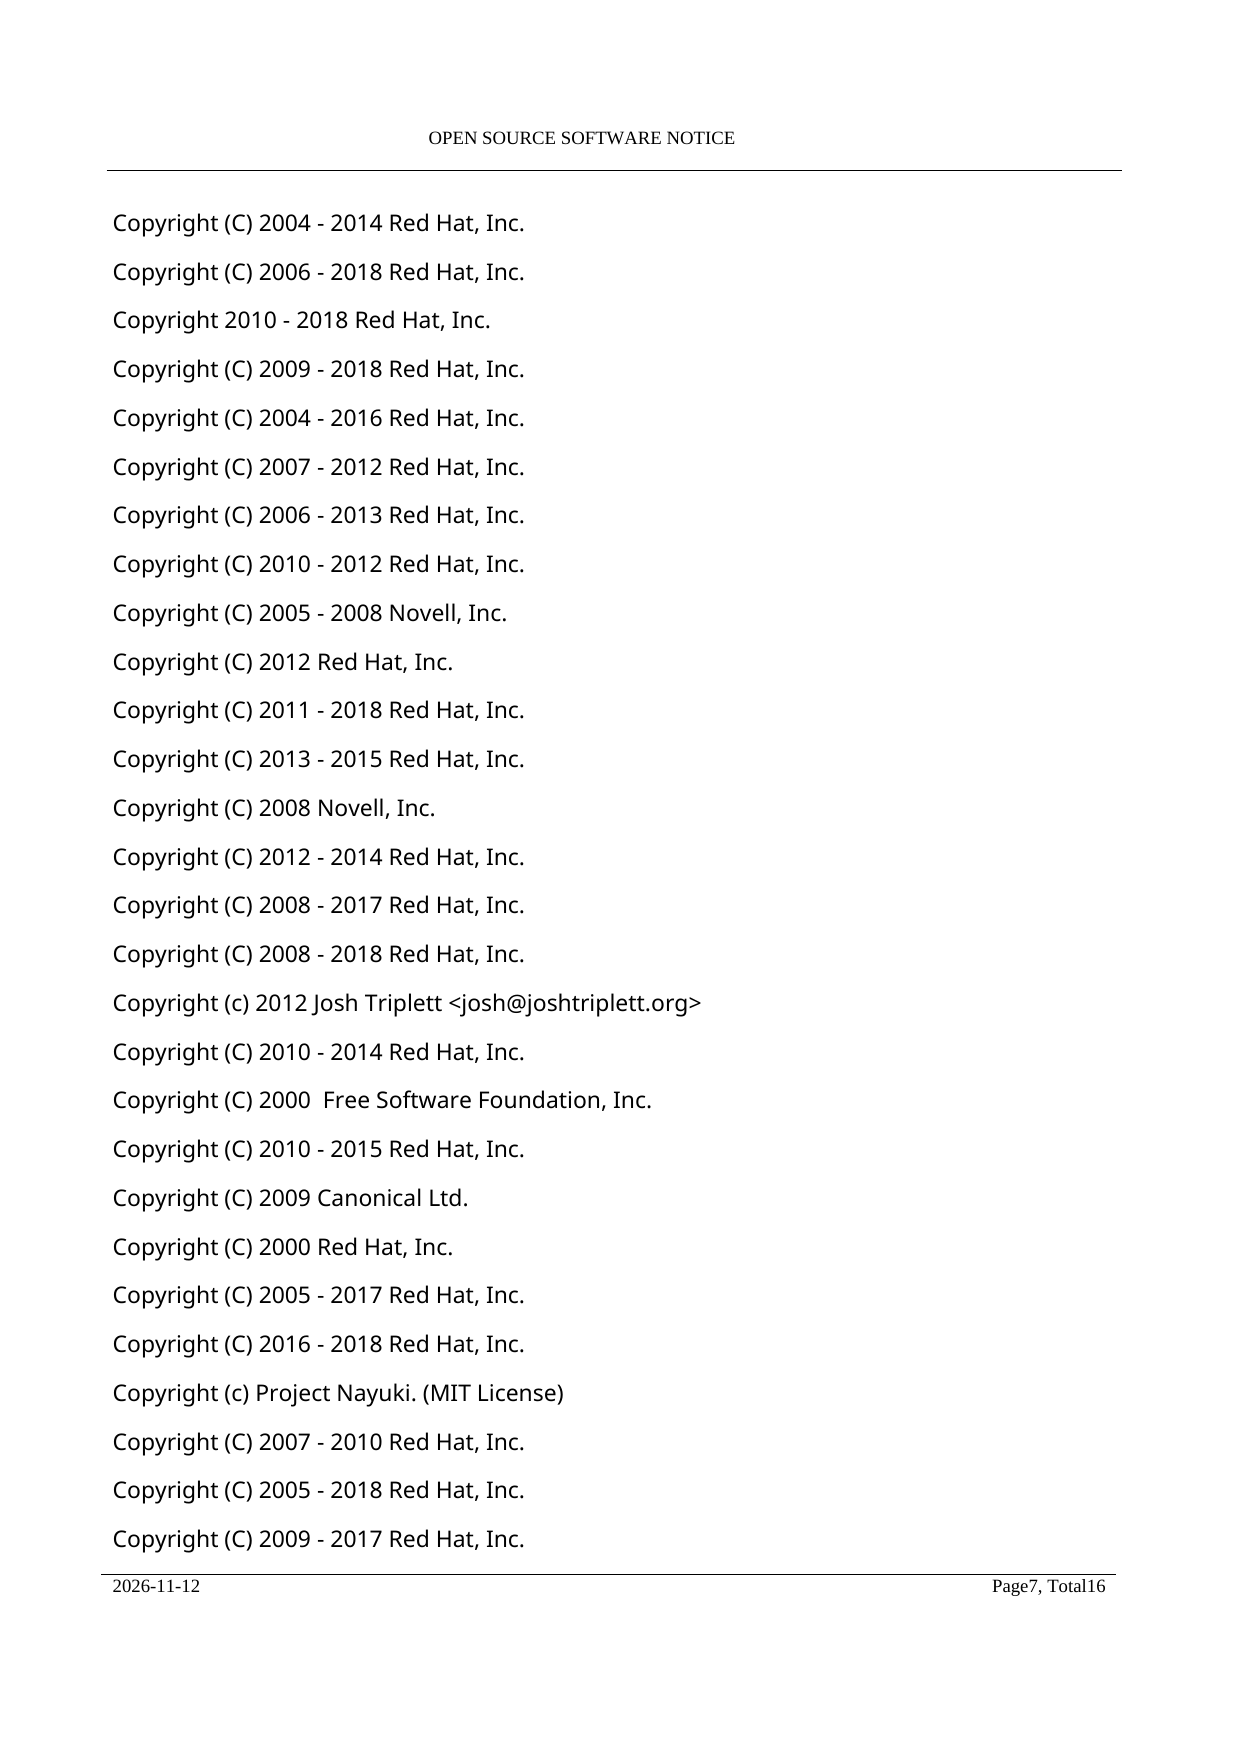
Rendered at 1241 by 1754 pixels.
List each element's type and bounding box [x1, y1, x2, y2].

text [112, 206, 1128, 1555]
